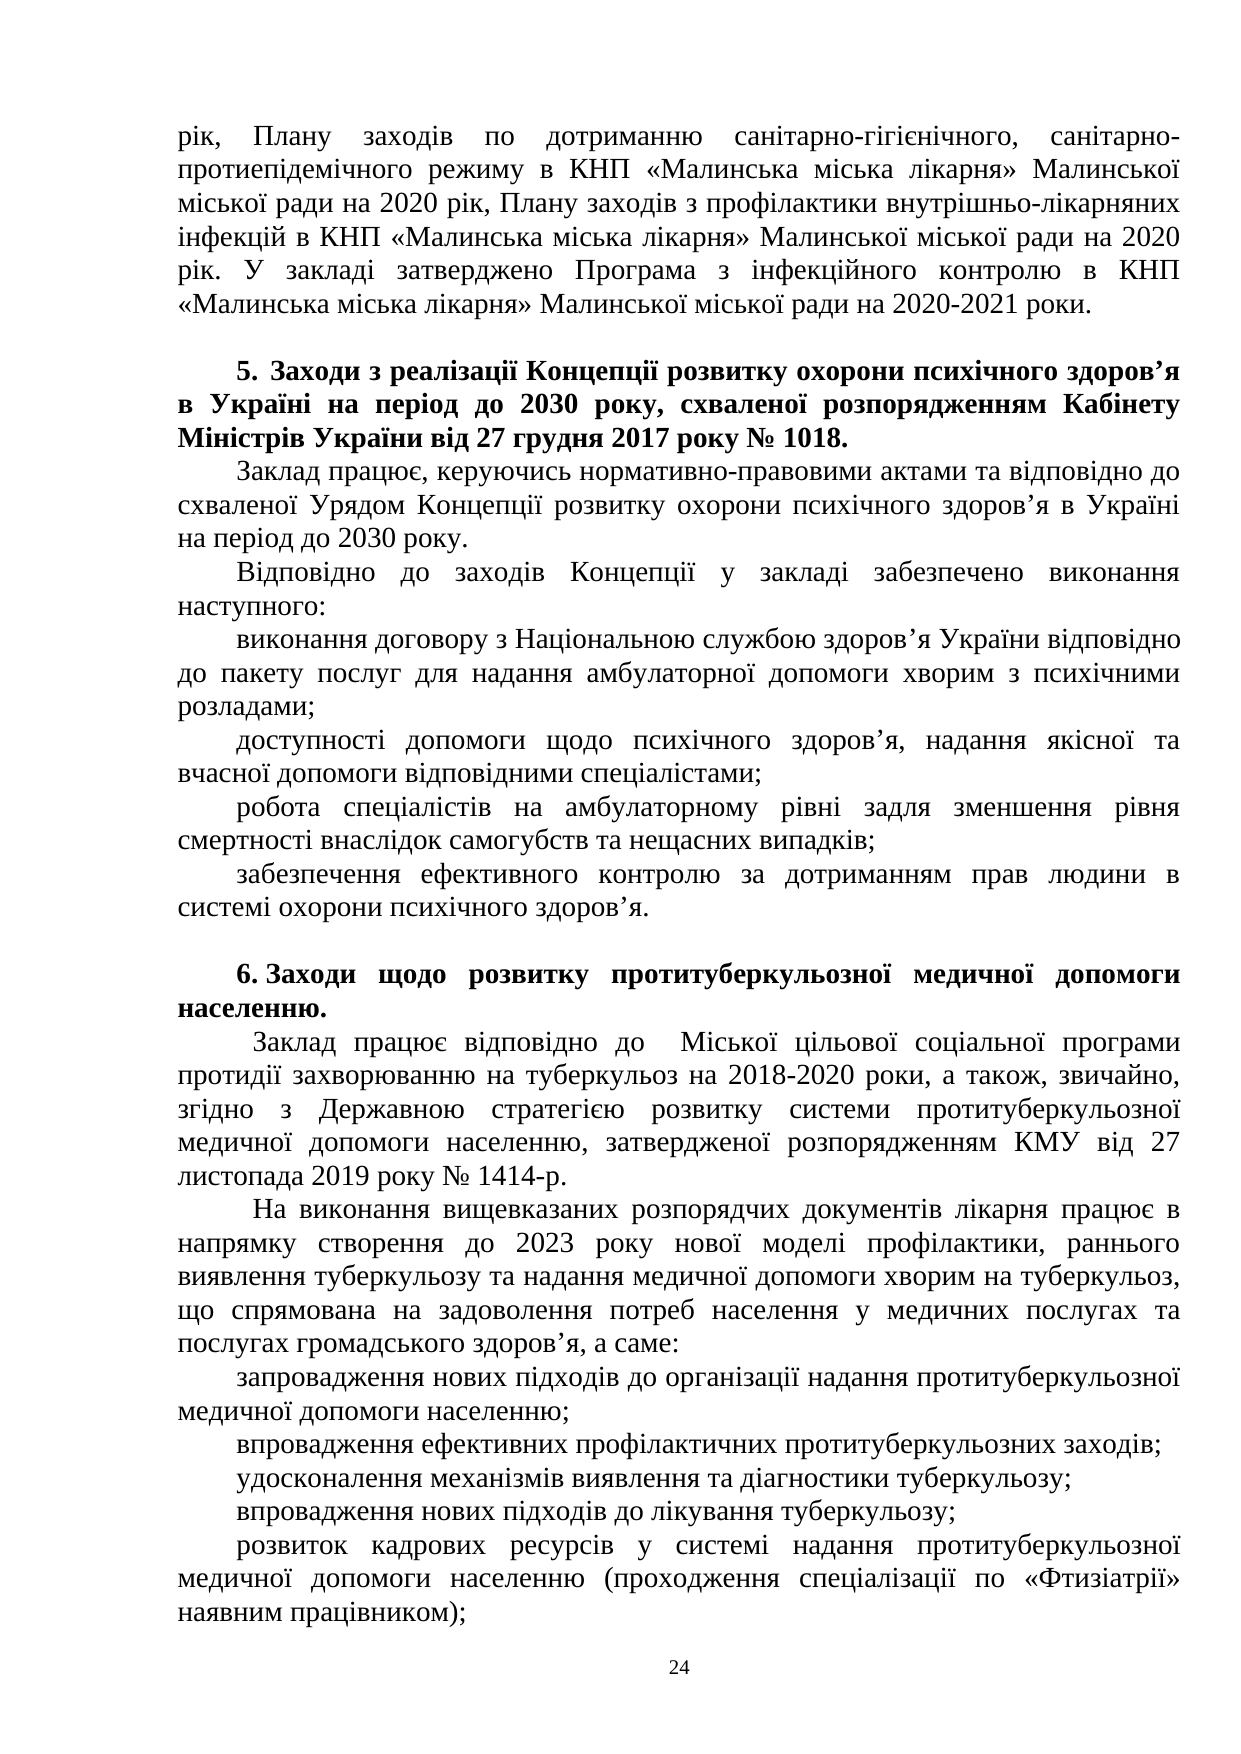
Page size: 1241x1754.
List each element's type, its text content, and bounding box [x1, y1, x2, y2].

text доступності допомоги щодо психічного здоров’я, надання якісної та вчасної допомоги відповідними спеціалістами; [177, 722, 1181, 789]
text робота спеціалістів на амбулаторному рівні задля зменшення рівня смертності внаслідок самогубств та нещасних випадків; [177, 789, 1181, 856]
text Заклад працює відповідно до Міської цільової соціальної програми протидії захворюванню на туберкульоз на 2018-2020 роки, а також, звичайно, згідно з Державною стратегією розвитку системи протитуберкульозної медичної допомоги населенню, затвердженої розпорядженням КМУ від 27 листопада 2019 року № 1414-р. [177, 1024, 1181, 1191]
text 6. Заходи щодо розвитку протитуберкульозної медичної допомоги населенню. [177, 957, 1181, 1024]
text 5. Заходи з реалізації Концепції розвитку охорони психічного здоров’я в Україні на період до 2030 року, схваленої розпорядженням Кабінету Міністрів України від 27 грудня 2017 року № 1018. [177, 353, 1181, 453]
text впровадження ефективних профілактичних протитуберкульозних заходів; [177, 1426, 1181, 1460]
text запровадження нових підходів до організації надання протитуберкульозної медичної допомоги населенню; [177, 1359, 1181, 1426]
text впровадження нових підходів до лікування туберкульозу; [177, 1493, 1181, 1527]
text удосконалення механізмів виявлення та діагностики туберкульозу; [177, 1460, 1181, 1493]
text виконання договору з Національною службою здоров’я України відповідно до пакету послуг для надання амбулаторної допомоги хворим з психічними розладами; [177, 621, 1181, 722]
text забезпечення ефективного контролю за дотриманням прав людини в системі охорони психічного здоров’я. [177, 856, 1181, 923]
text Відповідно до заходів Концепції у закладі забезпечено виконання наступного: [177, 554, 1181, 621]
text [177, 118, 1181, 319]
text розвиток кадрових ресурсів у системі надання протитуберкульозної медичної допомоги населенню (проходження спеціалізації по «Фтизіатрії» наявним працівником); [177, 1527, 1181, 1627]
text Заклад працює, керуючись нормативно-правовими актами та відповідно до схваленої Урядом Концепції розвитку охорони психічного здоров’я в Україні на період до 2030 року. [177, 453, 1181, 554]
text На виконання вищевказаних розпорядчих документів лікарня працює в напрямку створення до 2023 року нової моделі профілактики, раннього виявлення туберкульозу та надання медичної допомоги хворим на туберкульоз, що спрямована на задоволення потреб населення у медичних послугах та послугах громадського здоров’я, а саме: [177, 1191, 1181, 1359]
